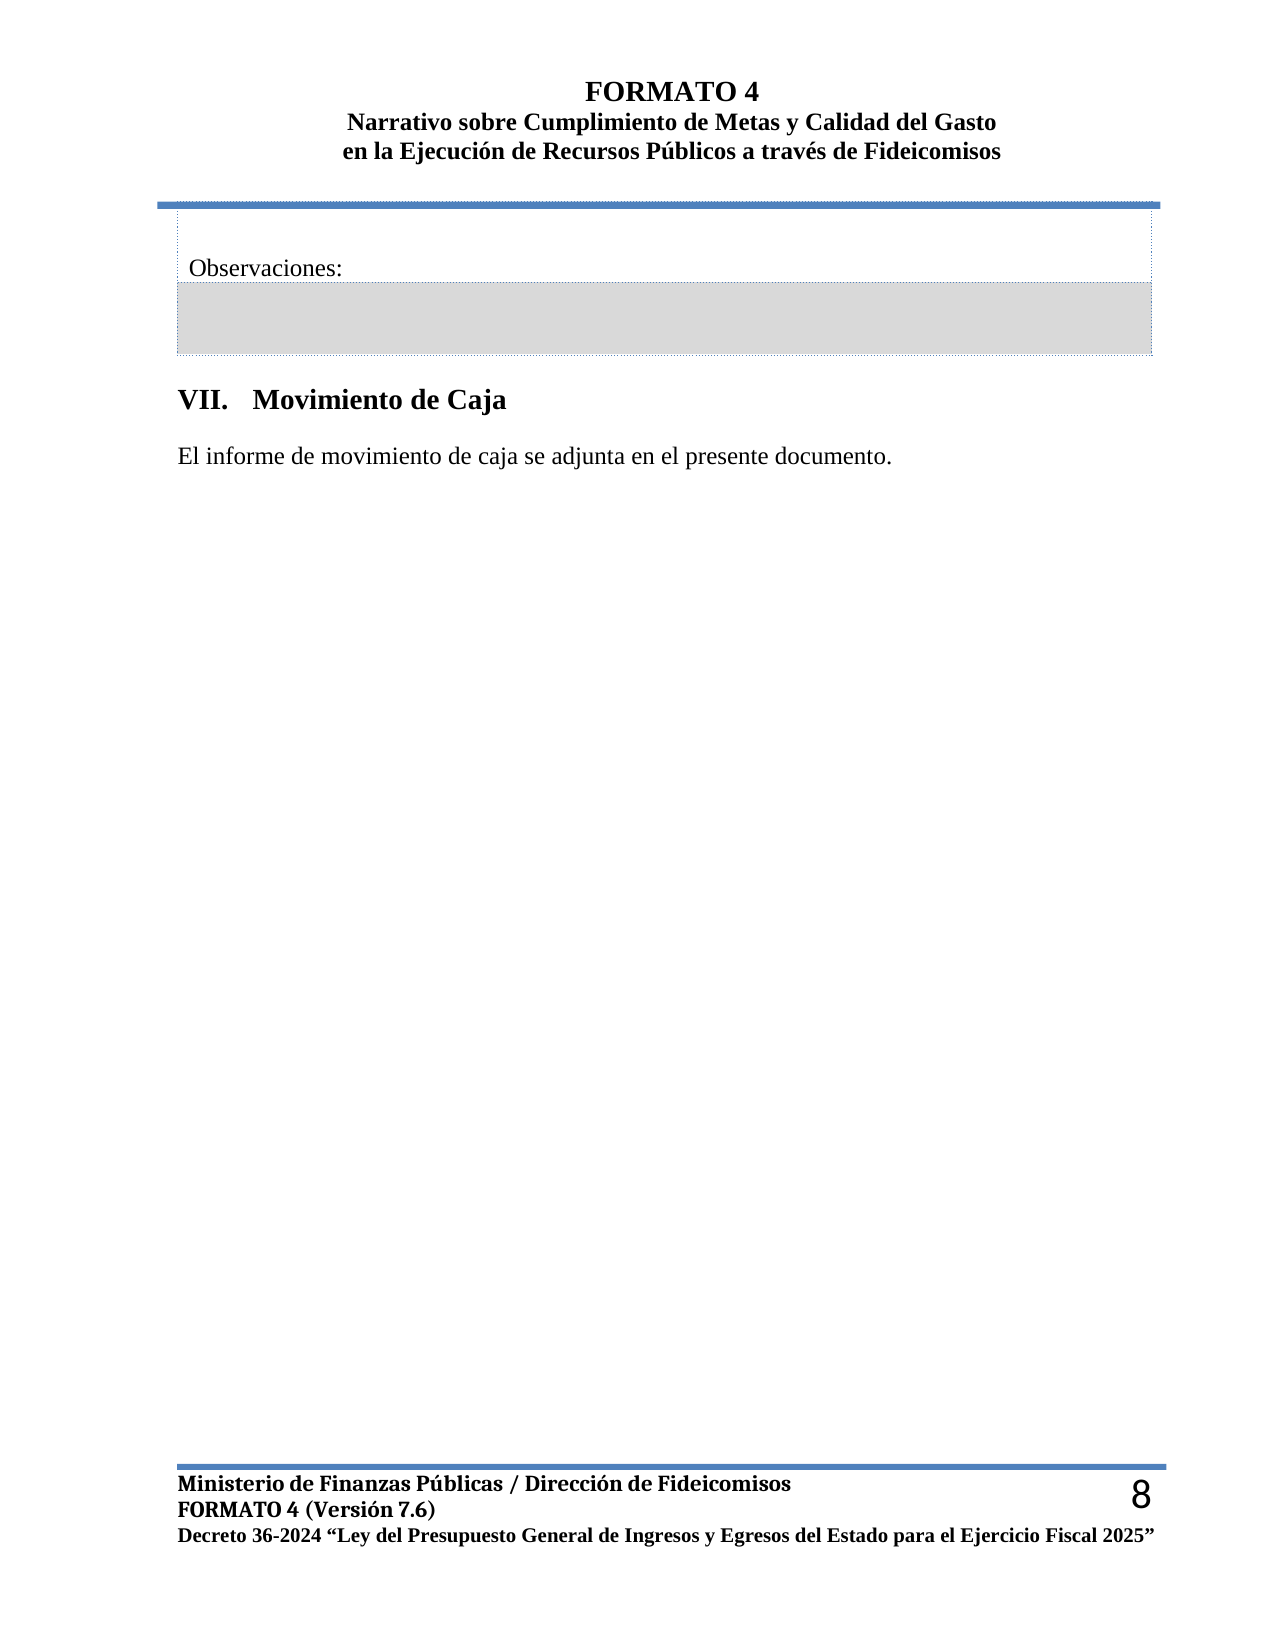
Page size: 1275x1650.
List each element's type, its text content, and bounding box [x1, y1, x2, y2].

table_cell [177, 282, 1152, 354]
table_cell Observaciones: [177, 201, 1152, 282]
text El informe de movimiento de caja se adjunta en el presente documento. [177, 441, 1167, 470]
list Movimiento de Caja [177, 382, 1167, 416]
